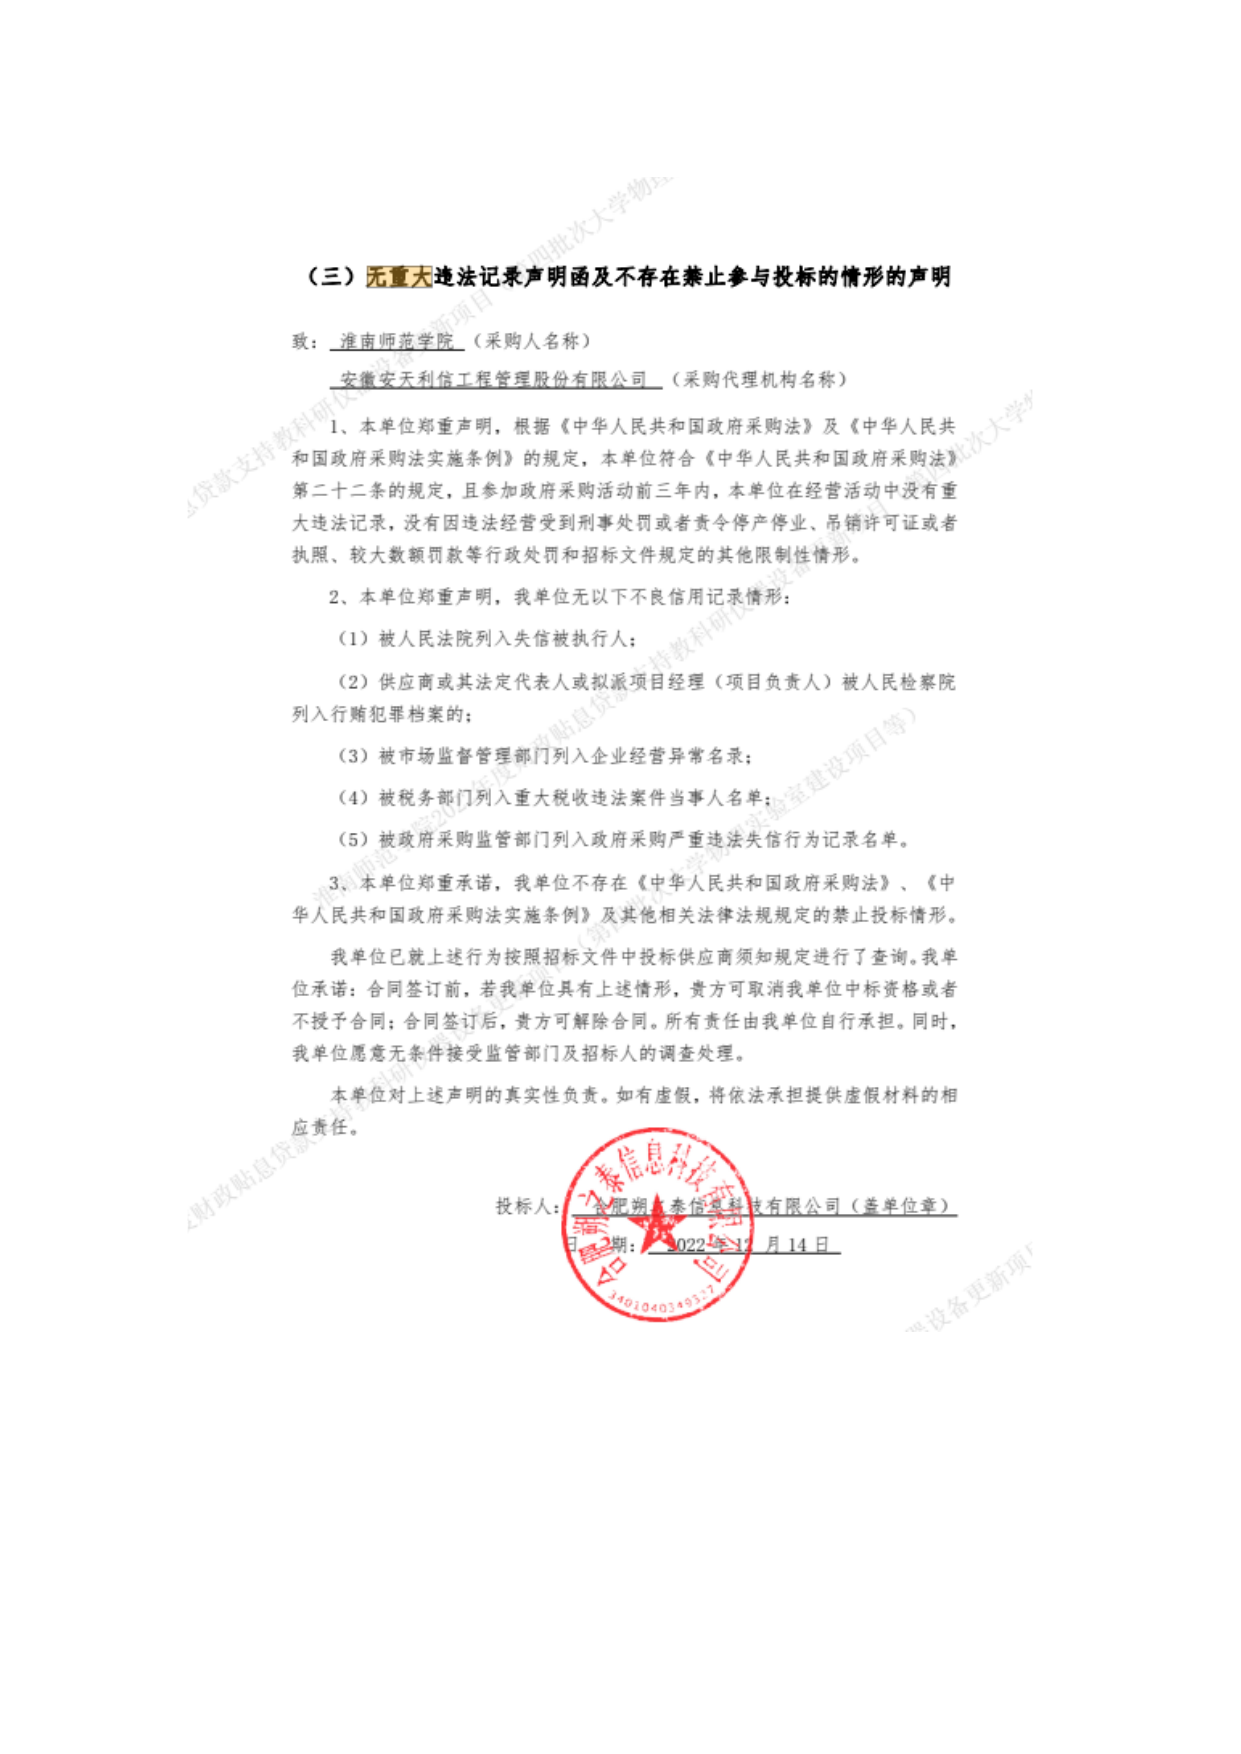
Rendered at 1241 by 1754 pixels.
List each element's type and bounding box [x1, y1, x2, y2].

picture [187, 177, 1033, 1332]
